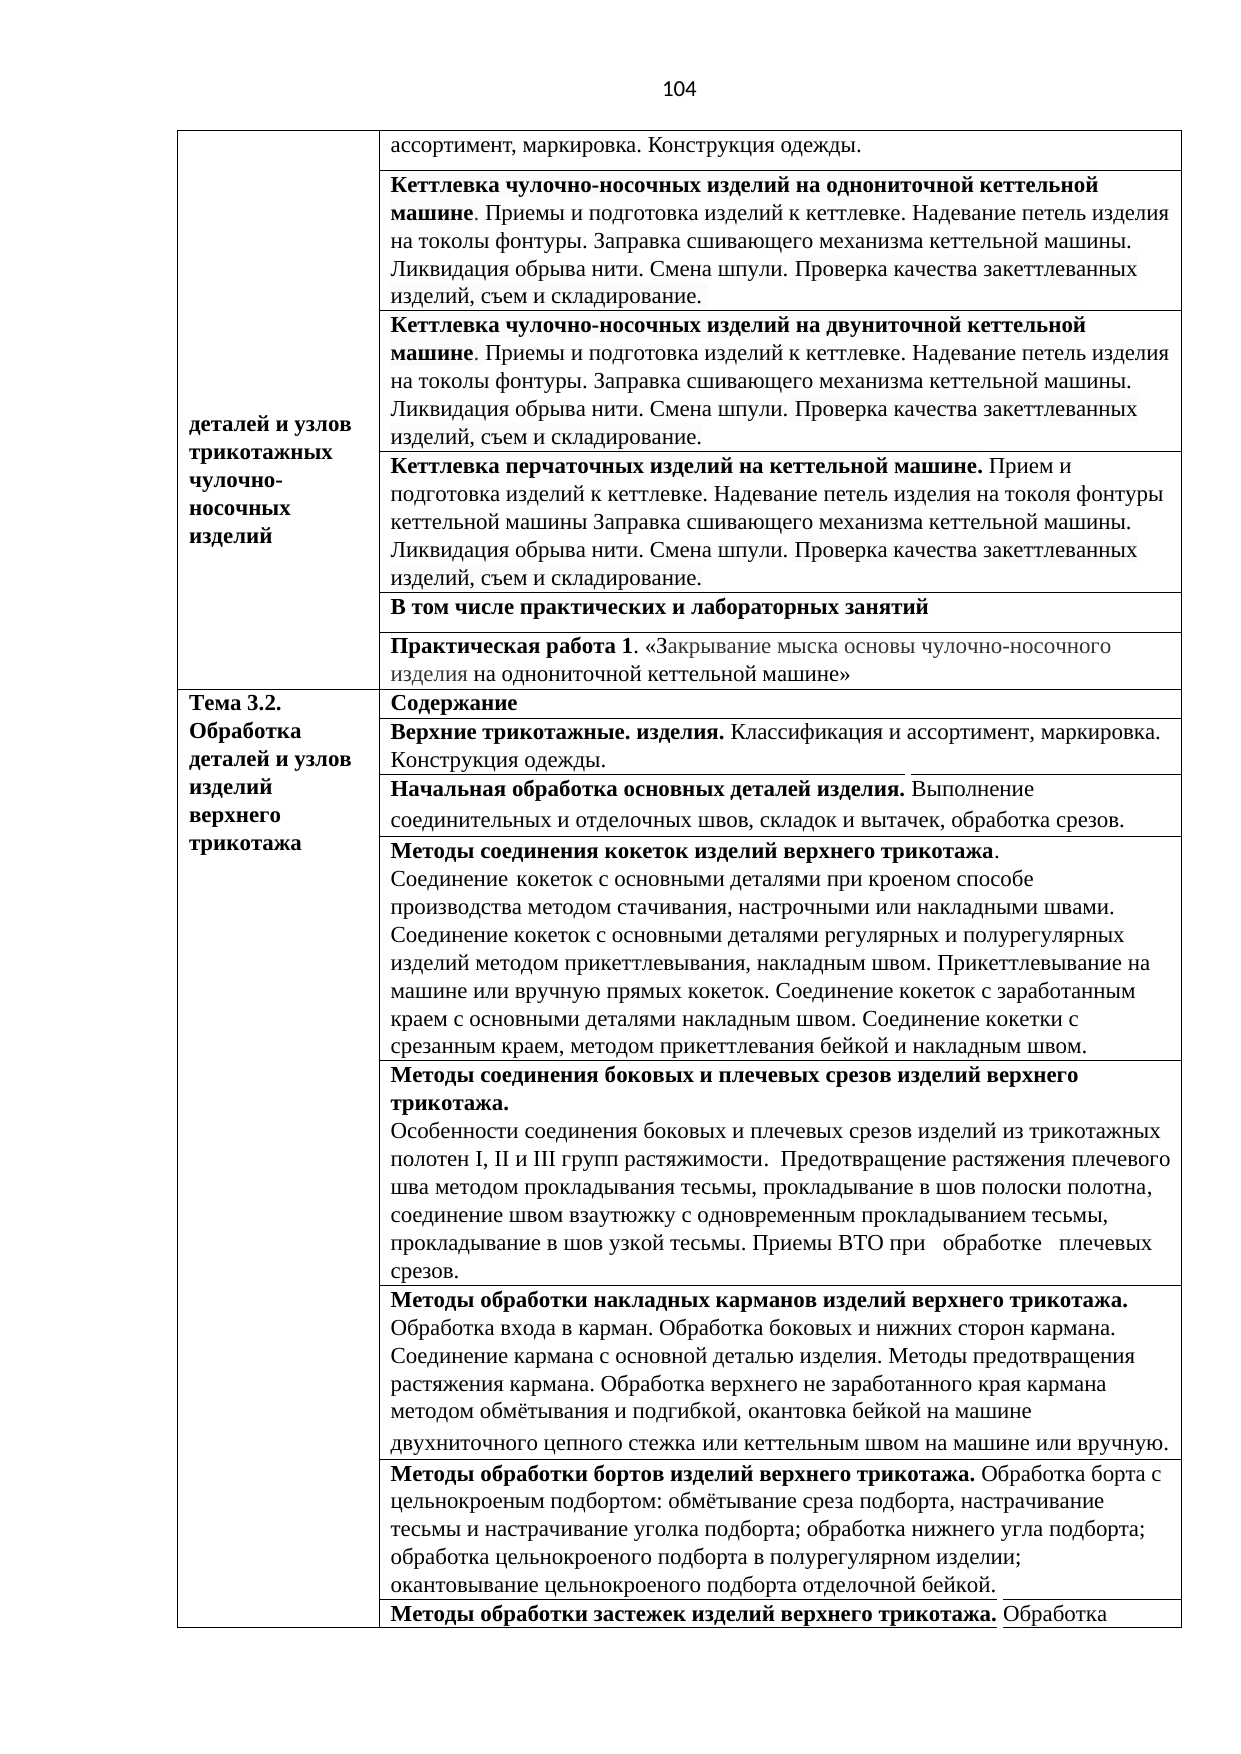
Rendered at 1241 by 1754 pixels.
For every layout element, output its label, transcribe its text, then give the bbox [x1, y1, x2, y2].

table_cell Тема 3.2. Обработка деталей и узлов изделий верхнего трикотажа [178, 690, 379, 1627]
table_cell В том числе практических и лабораторных занятий [380, 593, 1181, 632]
table_cell Практическая работа 1. «Закрывание мыска основы чулочно-носочного изделия на однониточной кеттельной машине» [380, 633, 1181, 688]
table_cell Методы соединения боковых и плечевых срезов изделий верхнего трикотажа. Особенности соединения боковых и плечевых срезов изделий из трикотажных полотен I, II и III групп растяжимости. Предотвращение растяжения плечевого шва методом прокладывания тесьмы, прокладывание в шов полоски полотна, соединение швом взаутюжку с одновременным прокладыванием тесьмы, прокладывание в шов узкой тесьмы. Приемы ВТО при обработке плечевых срезов. [380, 1061, 1181, 1285]
table_cell Кеттлевка перчаточных изделий на кеттельной машине. Прием и подготовка изделий к кеттлевке. Надевание петель изделия на токоля фонтуры кеттельной машины Заправка сшивающего механизма кеттельной машины. Ликвидация обрыва нити. Смена шпули. Проверка качества закеттлеванных изделий, съем и складирование. [380, 452, 1181, 592]
table_cell Методы обработки накладных карманов изделий верхнего трикотажа. Обработка входа в карман. Обработка боковых и нижних сторон кармана. Соединение кармана с основной деталью изделия. Методы предотвращения растяжения кармана. Обработка верхнего не заработанного края кармана методом обмётывания и подгибкой, окантовка бейкой на машине двухниточного цепного стежка или кеттельным швом на машине или вручную. [380, 1286, 1181, 1458]
table_cell Начальная обработка основных деталей изделия. Выполнение соединительных и отделочных швов, складок и вытачек, обработка срезов. [380, 775, 1181, 836]
table_cell Методы соединения кокеток изделий верхнего трикотажа. Соединение кокеток с основными деталями при кроеном способе производства методом стачивания, настрочными или накладными швами. Соединение кокеток с основными деталями регулярных и полурегулярных изделий методом прикеттлевывания, накладным швом. Прикеттлевывание на машине или вручную прямых кокеток. Соединение кокеток с заработанным краем с основными деталями накладным швом. Соединение кокетки с срезанным краем, методом прикеттлевания бейкой и накладным швом. [380, 837, 1181, 1060]
table_cell Верхние трикотажные. изделия. Классификация и ассортимент, маркировка. Конструкция одежды. [380, 719, 1181, 774]
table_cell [380, 131, 1181, 170]
table_cell Методы обработки бортов изделий верхнего трикотажа. Обработка борта с цельнокроеным подбортом: обмётывание среза подборта, настрачивание тесьмы и настрачивание уголка подборта; обработка нижнего угла подборта; обработка цельнокроеного подборта в полурегулярном изделии; окантовывание цельнокроеного подборта отделочной бейкой. [380, 1460, 1181, 1599]
table_cell Кеттлевка чулочно-носочных изделий на двуниточной кеттельной машине. Приемы и подготовка изделий к кеттлевке. Надевание петель изделия на токолы фонтуры. Заправка сшивающего механизма кеттельной машины. Ликвидация обрыва нити. Смена шпули. Проверка качества закеттлеванных изделий, съем и складирование. [380, 311, 1181, 451]
table_cell Содержание [380, 690, 1181, 717]
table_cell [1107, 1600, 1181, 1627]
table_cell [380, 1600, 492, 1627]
table_cell Кеттлевка чулочно-носочных изделий на однониточной кеттельной машине. Приемы и подготовка изделий к кеттлевке. Надевание петель изделия на токолы фонтуры. Заправка сшивающего механизма кеттельной машины. Ликвидация обрыва нити. Смена шпули. Проверка качества закеттлеванных изделий, съем и складирование. [380, 171, 1181, 310]
